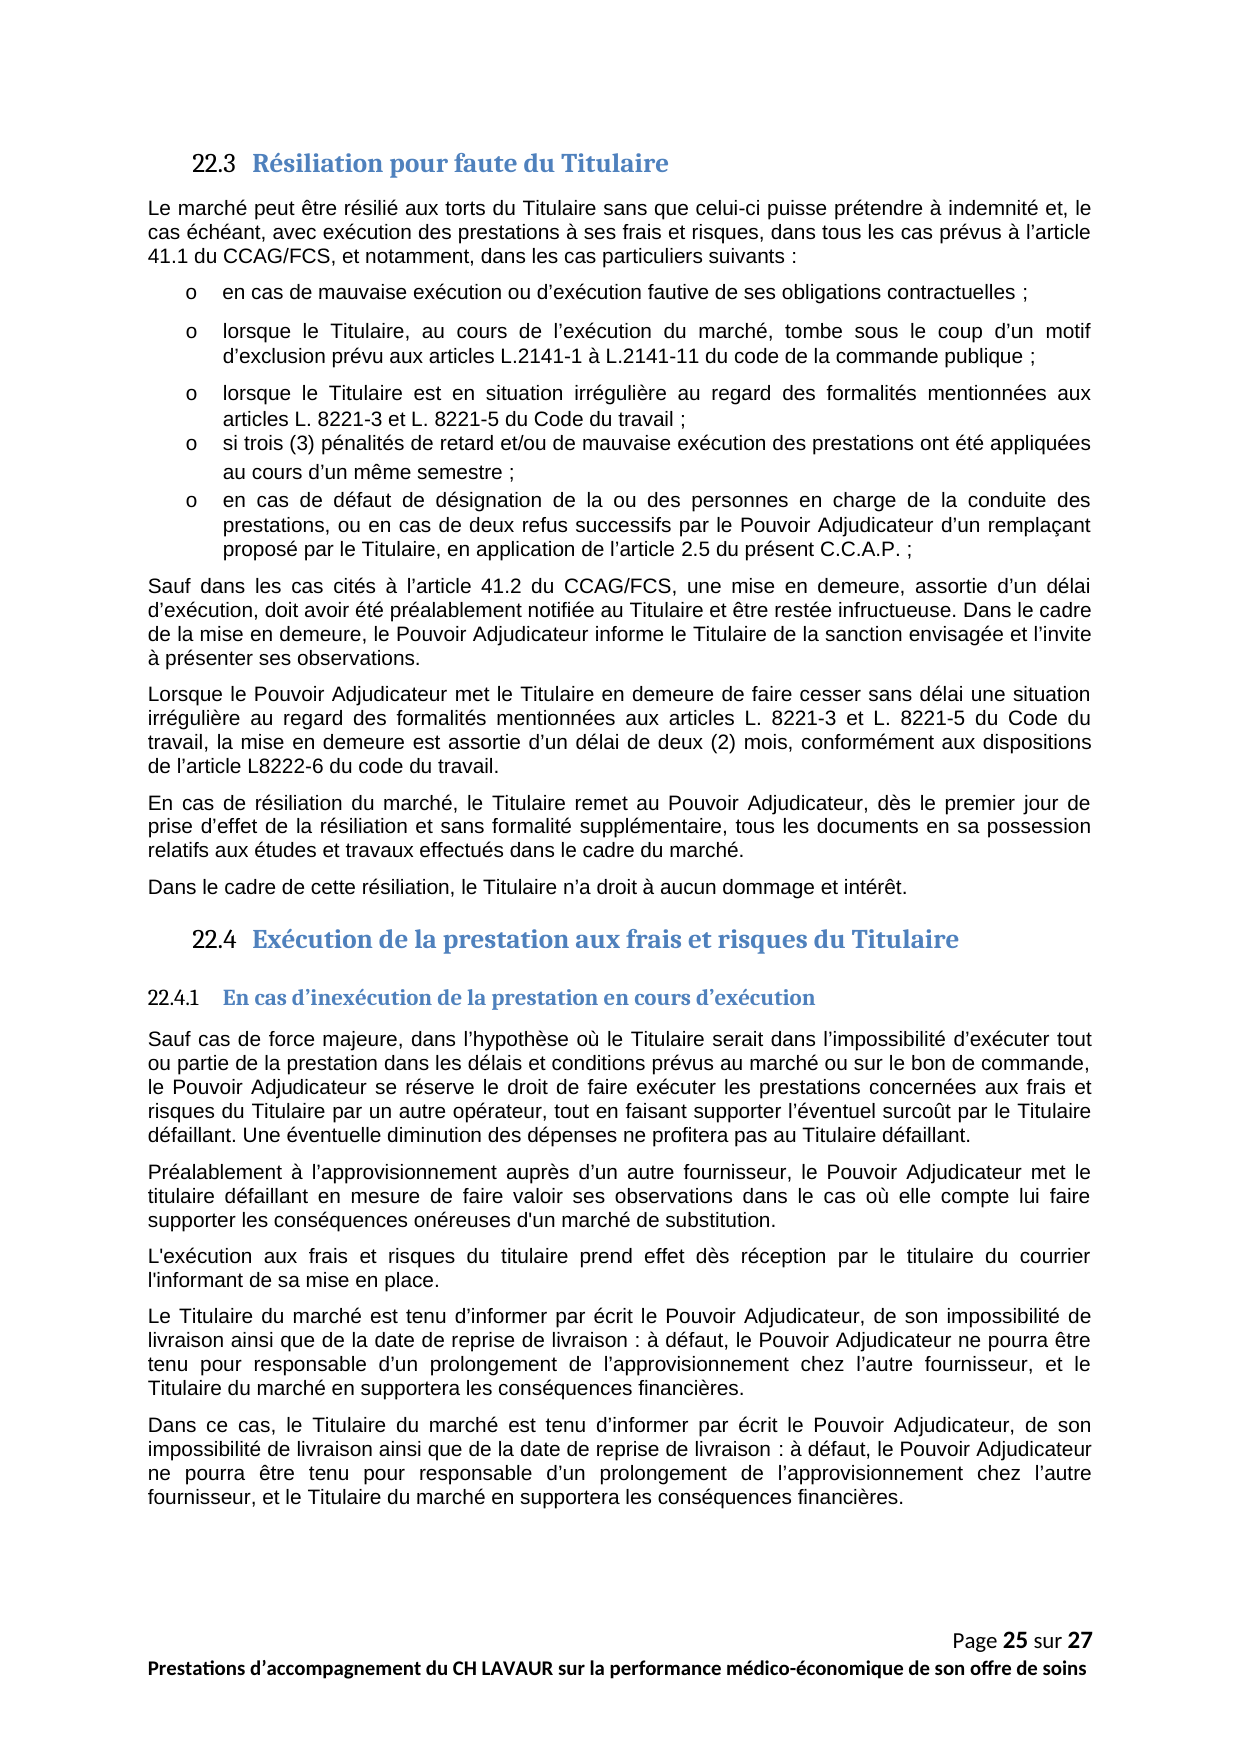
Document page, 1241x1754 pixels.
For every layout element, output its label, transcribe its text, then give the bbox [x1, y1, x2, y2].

subtitle En cas d’inexécution de la prestation en cours d’exécution [148, 984, 1093, 1011]
list en cas de défaut de désignation de la ou des personnes en charge de la conduite des prestations, ou en cas de deux refus successifs par le Pouvoir Adjudicateur d’un remplaçant proposé par le Titulaire, en application de l’article 2.5 du présent C.C.A.P. ; [185, 487, 1093, 561]
list lorsque le Titulaire, au cours de l’exécution du marché, tombe sous le coup d’un motif d’exclusion prévu aux articles L.2141-1 à L.2141-11 du code de la commande publique ; [185, 318, 1093, 368]
text Le marché peut être résilié aux torts du Titulaire sans que celui-ci puisse prétendre à indemnité et, le cas échéant, avec exécution des prestations à ses frais et risques, dans tous les cas prévus à l’article 41.1 du CCAG/FCS, et notamment, dans les cas particuliers suivants : [148, 196, 1093, 268]
text Dans le cadre de cette résiliation, le Titulaire n’a droit à aucun dommage et intérêt. [148, 875, 1093, 899]
text L'exécution aux frais et risques du titulaire prend effet dès réception par le titulaire du courrier l'informant de sa mise en place. [148, 1244, 1093, 1292]
subtitle Exécution de la prestation aux frais et risques du Titulaire [192, 924, 1093, 955]
text En cas de résiliation du marché, le Titulaire remet au Pouvoir Adjudicateur, dès le premier jour de prise d’effet de la résiliation et sans formalité supplémentaire, tous les documents en sa possession relatifs aux études et travaux effectués dans le cadre du marché. [148, 790, 1093, 862]
text Préalablement à l’approvisionnement auprès d’un autre fournisseur, le Pouvoir Adjudicateur met le titulaire défaillant en mesure de faire valoir ses observations dans le cas où elle compte lui faire supporter les conséquences onéreuses d'un marché de substitution. [148, 1159, 1093, 1231]
text Dans ce cas, le Titulaire du marché est tenu d’informer par écrit le Pouvoir Adjudicateur, de son impossibilité de livraison ainsi que de la date de reprise de livraison : à défaut, le Pouvoir Adjudicateur ne pourra être tenu pour responsable d’un prolongement de l’approvisionnement chez l’autre fournisseur, et le Titulaire du marché en supportera les conséquences financières. [148, 1413, 1093, 1508]
list Lorsque le Pouvoir Adjudicateur met le Titulaire en demeure de faire cesser sans délai une situation irrégulière au regard des formalités mentionnées aux articles L. 8221-3 et L. 8221-5 du Code du travail, la mise en demeure est assortie d’un délai de deux (2) mois, conformément aux dispositions de l’article L8222-6 du code du travail. [148, 682, 1093, 778]
list lorsque le Titulaire est en situation irrégulière au regard des formalités mentionnées aux articles L. 8221-3 et L. 8221-5 du Code du travail ; [185, 381, 1093, 431]
subtitle Résiliation pour faute du Titulaire [192, 148, 1093, 179]
text Sauf cas de force majeure, dans l’hypothèse où le Titulaire serait dans l’impossibilité d’exécuter tout ou partie de la prestation dans les délais et conditions prévus au marché ou sur le bon de commande, le Pouvoir Adjudicateur se réserve le droit de faire exécuter les prestations concernées aux frais et risques du Titulaire par un autre opérateur, tout en faisant supporter l’éventuel surcoût par le Titulaire défaillant. Une éventuelle diminution des dépenses ne profitera pas au Titulaire défaillant. [148, 1027, 1093, 1147]
text Sauf dans les cas cités à l’article 41.2 du CCAG/FCS, une mise en demeure, assortie d’un délai d’exécution, doit avoir été préalablement notifiée au Titulaire et être restée infructueuse. Dans le cadre de la mise en demeure, le Pouvoir Adjudicateur informe le Titulaire de la sanction envisagée et l’invite à présenter ses observations. [148, 574, 1093, 669]
text Le Titulaire du marché est tenu d’informer par écrit le Pouvoir Adjudicateur, de son impossibilité de livraison ainsi que de la date de reprise de livraison : à défaut, le Pouvoir Adjudicateur ne pourra être tenu pour responsable d’un prolongement de l’approvisionnement chez l’autre fournisseur, et le Titulaire du marché en supportera les conséquences financières. [148, 1304, 1093, 1400]
list en cas de mauvaise exécution ou d’exécution fautive de ses obligations contractuelles ; [185, 280, 1093, 306]
list si trois (3) pénalités de retard et/ou de mauvaise exécution des prestations ont été appliquées au cours d’un même semestre ; [185, 431, 1093, 484]
